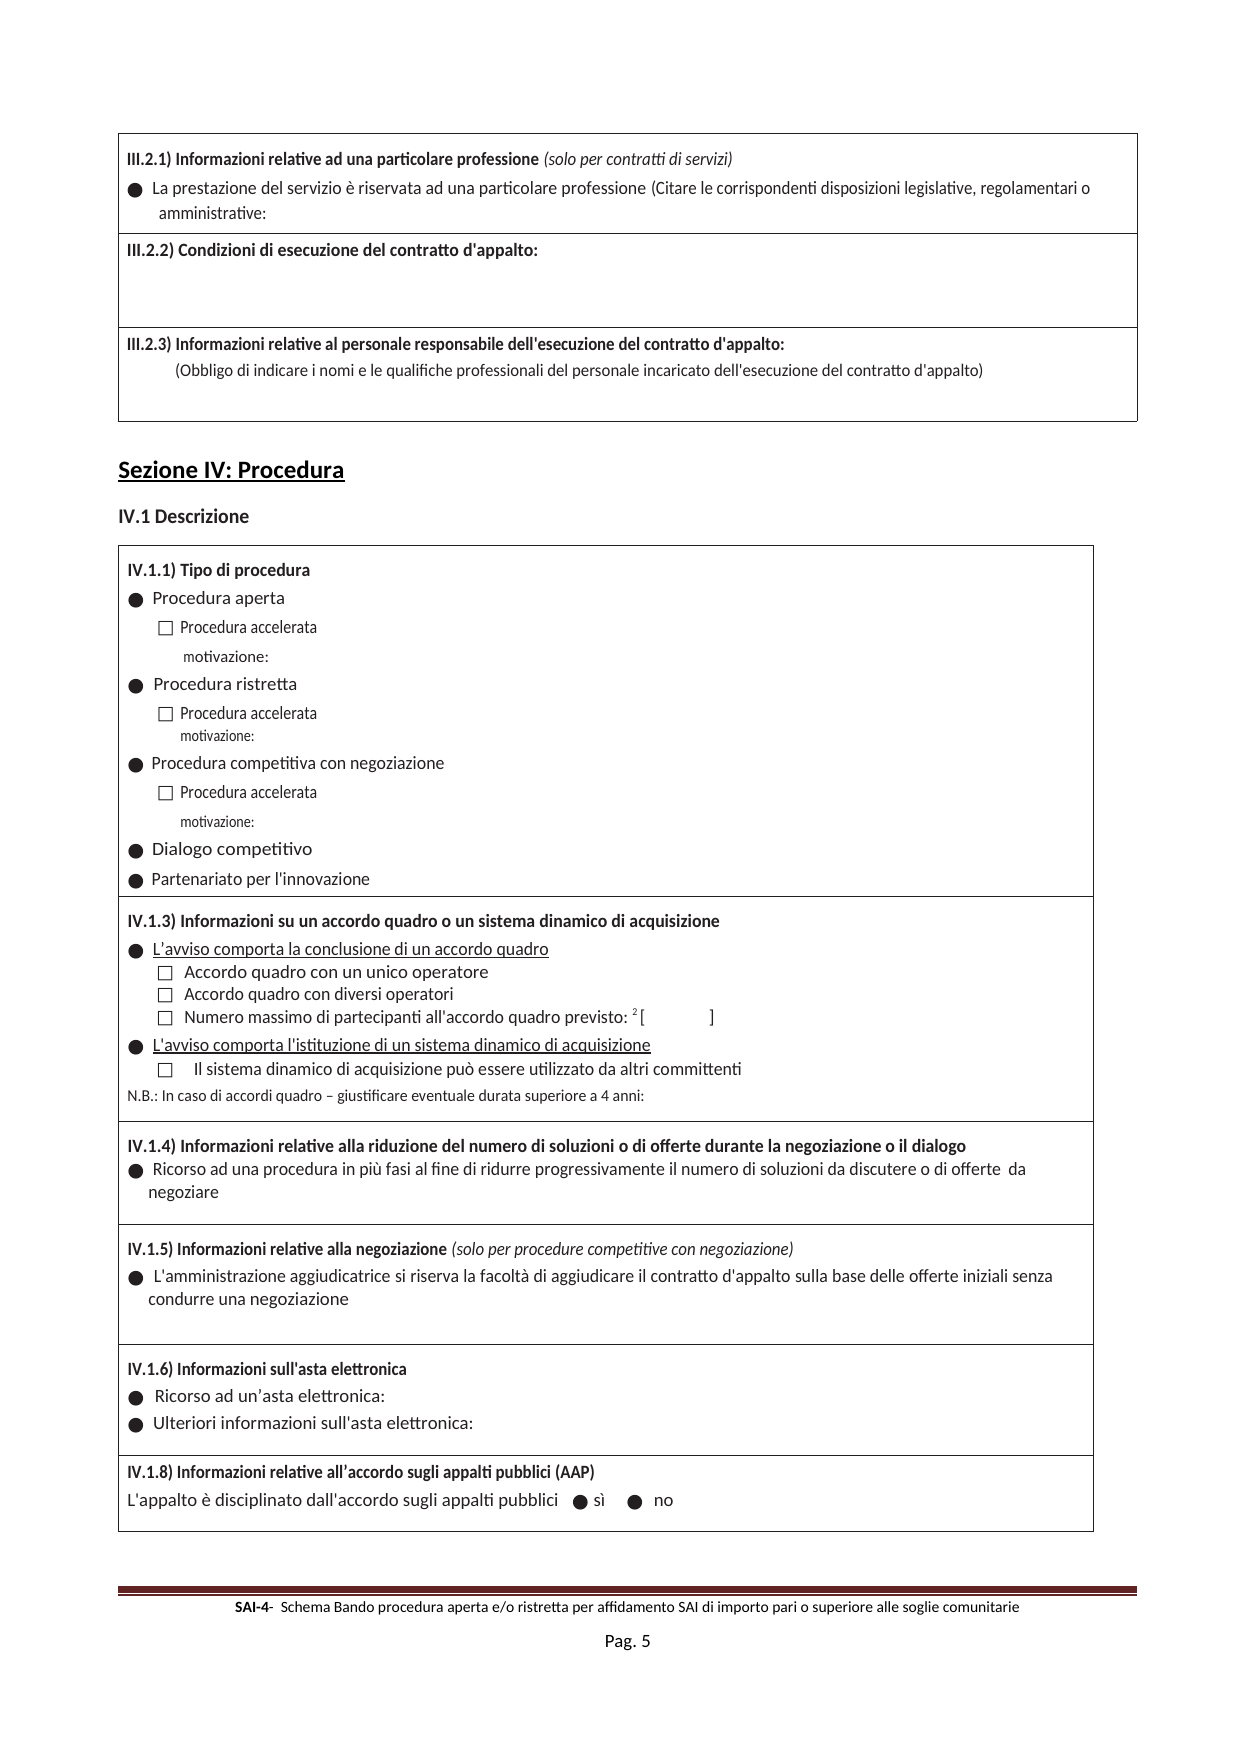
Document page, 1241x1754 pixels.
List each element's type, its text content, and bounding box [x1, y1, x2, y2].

table_cell IV.1.6) Informazioni sull'asta elettronica ◯ Ricorso ad un’asta elettronica: ◯ Ulteriori informazioni sull'asta elettronica: [119, 1345, 1093, 1455]
table_header IV.1.1) Tipo di procedura ◯ Procedura aperta Procedura accelerata motivazione: ◯ Procedura ristretta Procedura accelerata motivazione: ◯ Procedura competitiva con negoziazione Procedura accelerata motivazione: ◯ Dialogo competitivo ◯ Partenariato per l'innovazione [119, 546, 1093, 896]
table_cell IV.1.5) Informazioni relative alla negoziazione (solo per procedure competitive con negoziazione) ◯ L'amministrazione aggiudicatrice si riserva la facoltà di aggiudicare il contratto d'appalto sulla base delle offerte iniziali senza condurre una negoziazione [119, 1225, 1093, 1344]
table_cell III.2.3) Informazioni relative al personale responsabile dell'esecuzione del contratto d'appalto: (Obbligo di indicare i nomi e le qualifiche professionali del personale incaricato dell'esecuzione del contratto d'appalto) [119, 328, 1137, 421]
table_cell IV.1.4) Informazioni relative alla riduzione del numero di soluzioni o di offerte durante la negoziazione o il dialogo ◯ Ricorso ad una procedura in più fasi al fine di ridurre progressivamente il numero di soluzioni da discutere o di offerte da negoziare [119, 1122, 1093, 1224]
table_header III.2.1) Informazioni relative ad una particolare professione (solo per contratti di servizi) ◯ La prestazione del servizio è riservata ad una particolare professione (Citare le corrispondenti disposizioni legislative, regolamentari o amministrative: [119, 134, 1137, 233]
text Sezione IV: Procedura [118, 454, 1137, 485]
table_cell IV.1.8) Informazioni relative all’accordo sugli appalti pubblici (AAP) L'appalto è disciplinato dall'accordo sugli appalti pubblici ◯ sì ◯ no [119, 1456, 1093, 1531]
table_cell III.2.2) Condizioni di esecuzione del contratto d'appalto: [119, 234, 1137, 327]
table_cell IV.1.3) Informazioni su un accordo quadro o un sistema dinamico di acquisizione ◯ L’avviso comporta la conclusione di un accordo quadro Accordo quadro con un unico operatore Accordo quadro con diversi operatori Numero massimo di partecipanti all'accordo quadro previsto: 2 [ ] ◯ L'avviso comporta l'istituzione di un sistema dinamico di acquisizione Il sistema dinamico di acquisizione può essere utilizzato da altri committenti N.B.: In caso di accordi quadro – giustificare eventuale durata superiore a 4 anni: [119, 897, 1093, 1121]
text IV.1 Descrizione [118, 504, 1137, 529]
